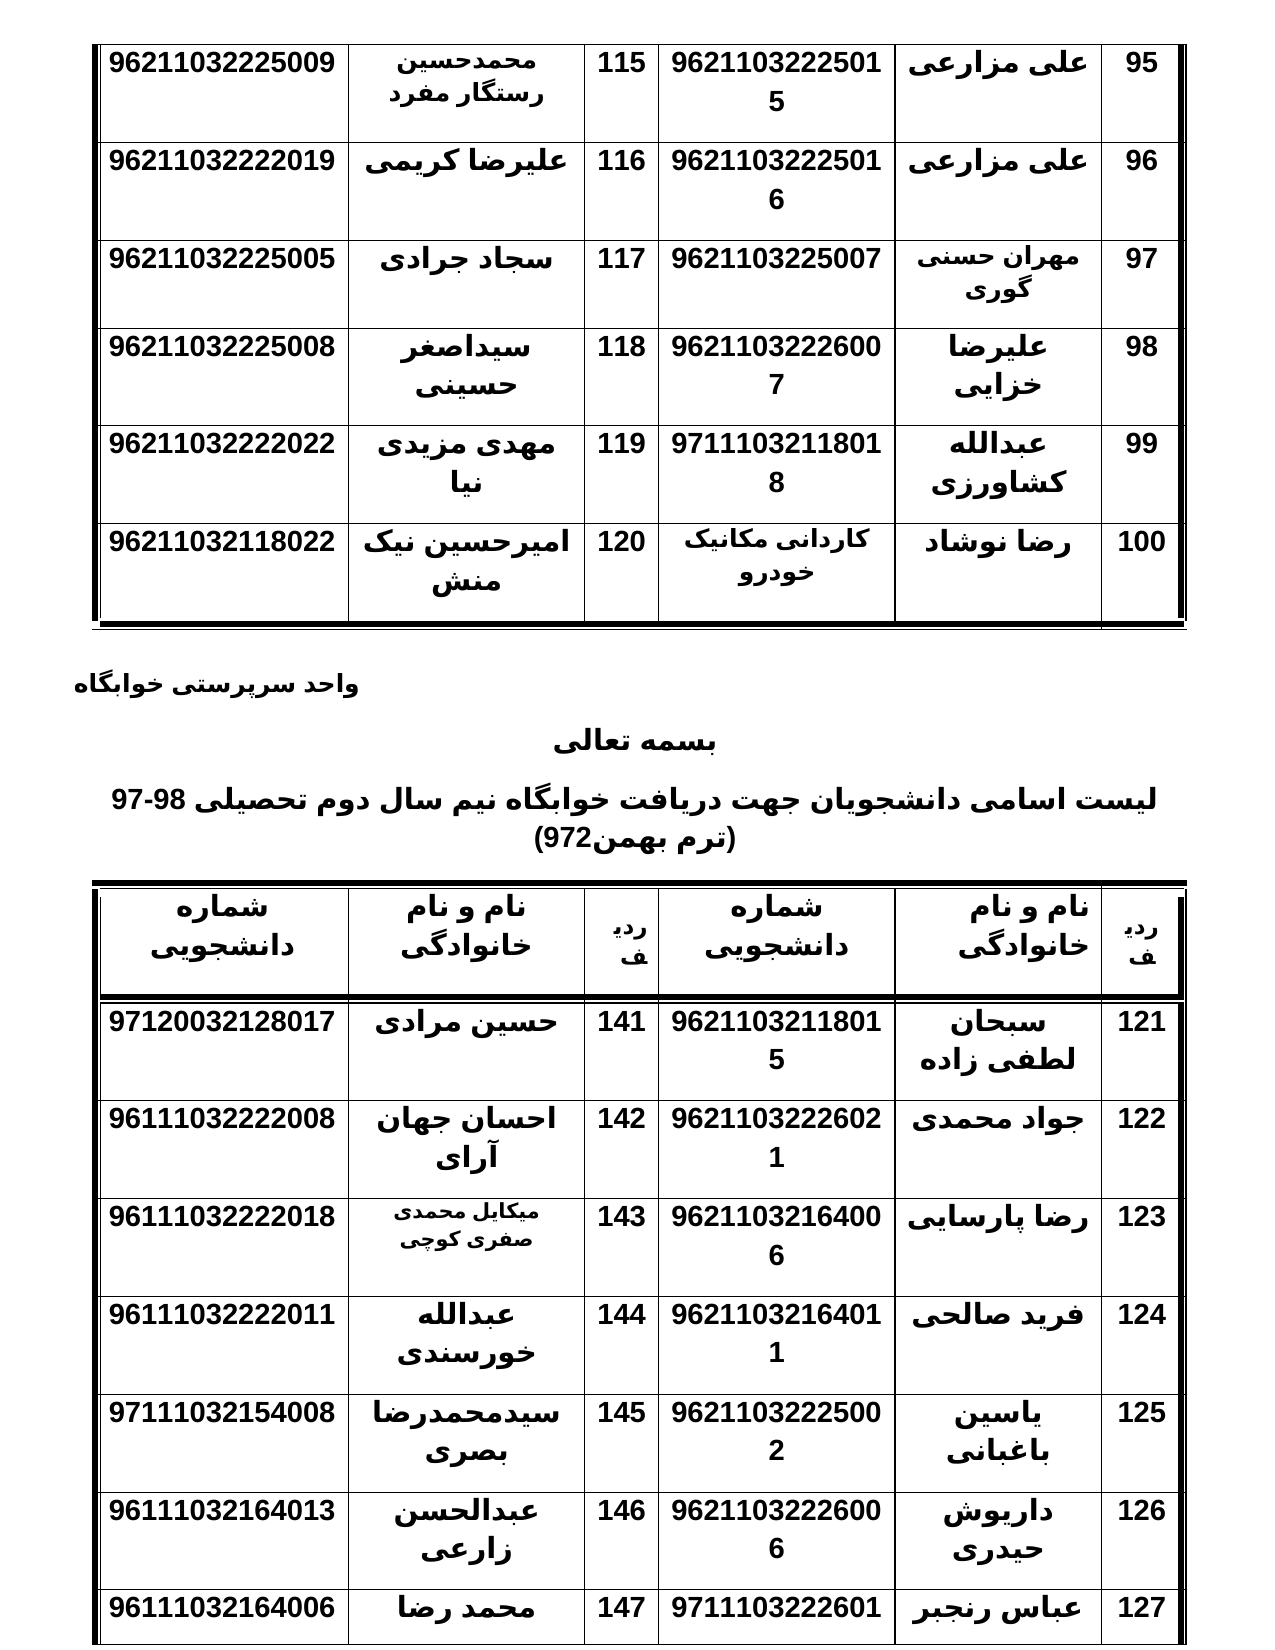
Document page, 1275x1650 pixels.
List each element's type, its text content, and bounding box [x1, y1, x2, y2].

table_cell 143 [585, 1199, 658, 1296]
table_cell سیداصغر حسینی [349, 329, 584, 425]
table_cell 9621103225007 [659, 241, 894, 327]
table_cell 96211032226007 [659, 329, 894, 425]
table_cell 97120032128017 [101, 1004, 348, 1100]
table_cell 96111032222008 [101, 1101, 348, 1198]
table_cell مهدی مزیدی نیا [349, 426, 584, 523]
table_cell 97111032226016 [659, 1590, 894, 1644]
table_cell 96111032222018 [101, 1199, 348, 1296]
table_cell رضا پارسایی [896, 1199, 1101, 1296]
table_cell 96111032222011 [101, 1297, 348, 1394]
table_cell 96 [1102, 143, 1178, 240]
table_cell 141 [585, 1004, 658, 1100]
table_cell 96211032225002 [659, 1395, 894, 1492]
table_cell رضا نوشاد [896, 524, 1101, 621]
table_cell 96211032222022 [101, 426, 348, 523]
table_cell 96211032225005 [101, 241, 348, 327]
table_cell 97111032154008 [101, 1395, 348, 1492]
table_cell عبدالله کشاورزی [896, 426, 1101, 523]
table_cell 95 [1102, 45, 1178, 142]
table_header شماره دانشجویی [659, 889, 894, 994]
table_cell سیدمحمدرضا بصری [349, 1395, 584, 1492]
table_cell جواد محمدی [896, 1101, 1101, 1198]
table_cell 96211032226021 [659, 1101, 894, 1198]
table_cell یاسین باغبانی [896, 1395, 1101, 1492]
table_header ردیف [585, 889, 658, 994]
table_cell کاردانی مکانیک خودرو [659, 524, 894, 621]
table_cell علیرضا کریمی [349, 143, 584, 240]
table_cell 96211032226006 [659, 1493, 894, 1589]
table_cell علی مزارعی [896, 45, 1101, 142]
table_cell مهران حسنی گوری [896, 241, 1101, 327]
table_cell میکایل محمدی صفری کوچی [349, 1199, 584, 1296]
table_cell 96111032164006 [101, 1590, 348, 1644]
table_cell 97 [1102, 241, 1178, 327]
table_cell 100 [1102, 524, 1182, 621]
table_header نام و نام خانوادگی [896, 889, 1101, 994]
table_cell 120 [585, 524, 658, 621]
text لیست اسامی دانشجویان جهت دریافت خوابگاه نیم سال دوم تحصیلی 98-97 (ترم بهمن972) [74, 782, 1196, 854]
table_cell سبحان لطفی زاده [896, 1004, 1101, 1100]
text بسمه تعالی [74, 723, 1196, 756]
table_cell احسان جهان آرای [349, 1101, 584, 1198]
table_cell عبدالله خورسندی [349, 1297, 584, 1394]
table_cell عباس رنجبر [896, 1590, 1101, 1644]
table_cell 147 [585, 1590, 658, 1644]
table_cell 146 [585, 1493, 658, 1589]
table_cell 96211032118015 [659, 1004, 894, 1100]
table_cell 96211032164011 [659, 1297, 894, 1394]
table_cell عبدالحسن زارعی [349, 1493, 584, 1589]
table_cell محمدحسین رستگار مفرد [349, 45, 584, 142]
table_cell حسین مرادی [349, 1004, 584, 1100]
table_cell 122 [1102, 1101, 1178, 1198]
table_cell 124 [1102, 1297, 1178, 1394]
table_cell 126 [1102, 1493, 1178, 1589]
table_header شماره دانشجویی [96, 886, 348, 994]
table_cell 118 [585, 329, 658, 425]
table_cell 96211032222019 [101, 143, 348, 240]
table_cell سجاد جرادی [349, 241, 584, 327]
table_cell 96211032225009 [101, 45, 348, 142]
table_cell 96211032225008 [101, 329, 348, 425]
table_cell 97111032118018 [659, 426, 894, 523]
table_cell 115 [585, 45, 658, 142]
table_cell 98 [1102, 329, 1178, 425]
table_cell 96211032164006 [659, 1199, 894, 1296]
table_cell 123 [1102, 1199, 1178, 1296]
table_cell 125 [1102, 1395, 1178, 1492]
table_cell 121 [1102, 1004, 1178, 1100]
table_cell محمد رضا جوکارفرد [349, 1590, 584, 1644]
table_cell 96211032225015 [659, 45, 894, 142]
table_cell 144 [585, 1297, 658, 1394]
table_cell 142 [585, 1101, 658, 1198]
table_header نام و نام خانوادگی [349, 889, 584, 994]
table_cell فرید صالحی [896, 1297, 1101, 1394]
table_cell علیرضا خزایی [896, 329, 1101, 425]
table_cell 96211032118022 [98, 524, 348, 621]
table_cell 116 [585, 143, 658, 240]
table_cell 119 [585, 426, 658, 523]
table_cell 96111032164013 [101, 1493, 348, 1589]
table_cell 99 [1102, 426, 1178, 523]
table_cell امیرحسین نیک منش [349, 524, 584, 621]
table_header ردیف [1102, 889, 1182, 994]
table_cell 127 [1102, 1590, 1178, 1644]
table_cell 117 [585, 241, 658, 327]
table_cell 145 [585, 1395, 658, 1492]
table_cell 96211032225016 [659, 143, 894, 240]
table_cell داریوش حیدری [896, 1493, 1101, 1589]
text واحد سرپرستی خوابگاه [74, 669, 1196, 697]
table_cell علی مزارعی [896, 143, 1101, 240]
